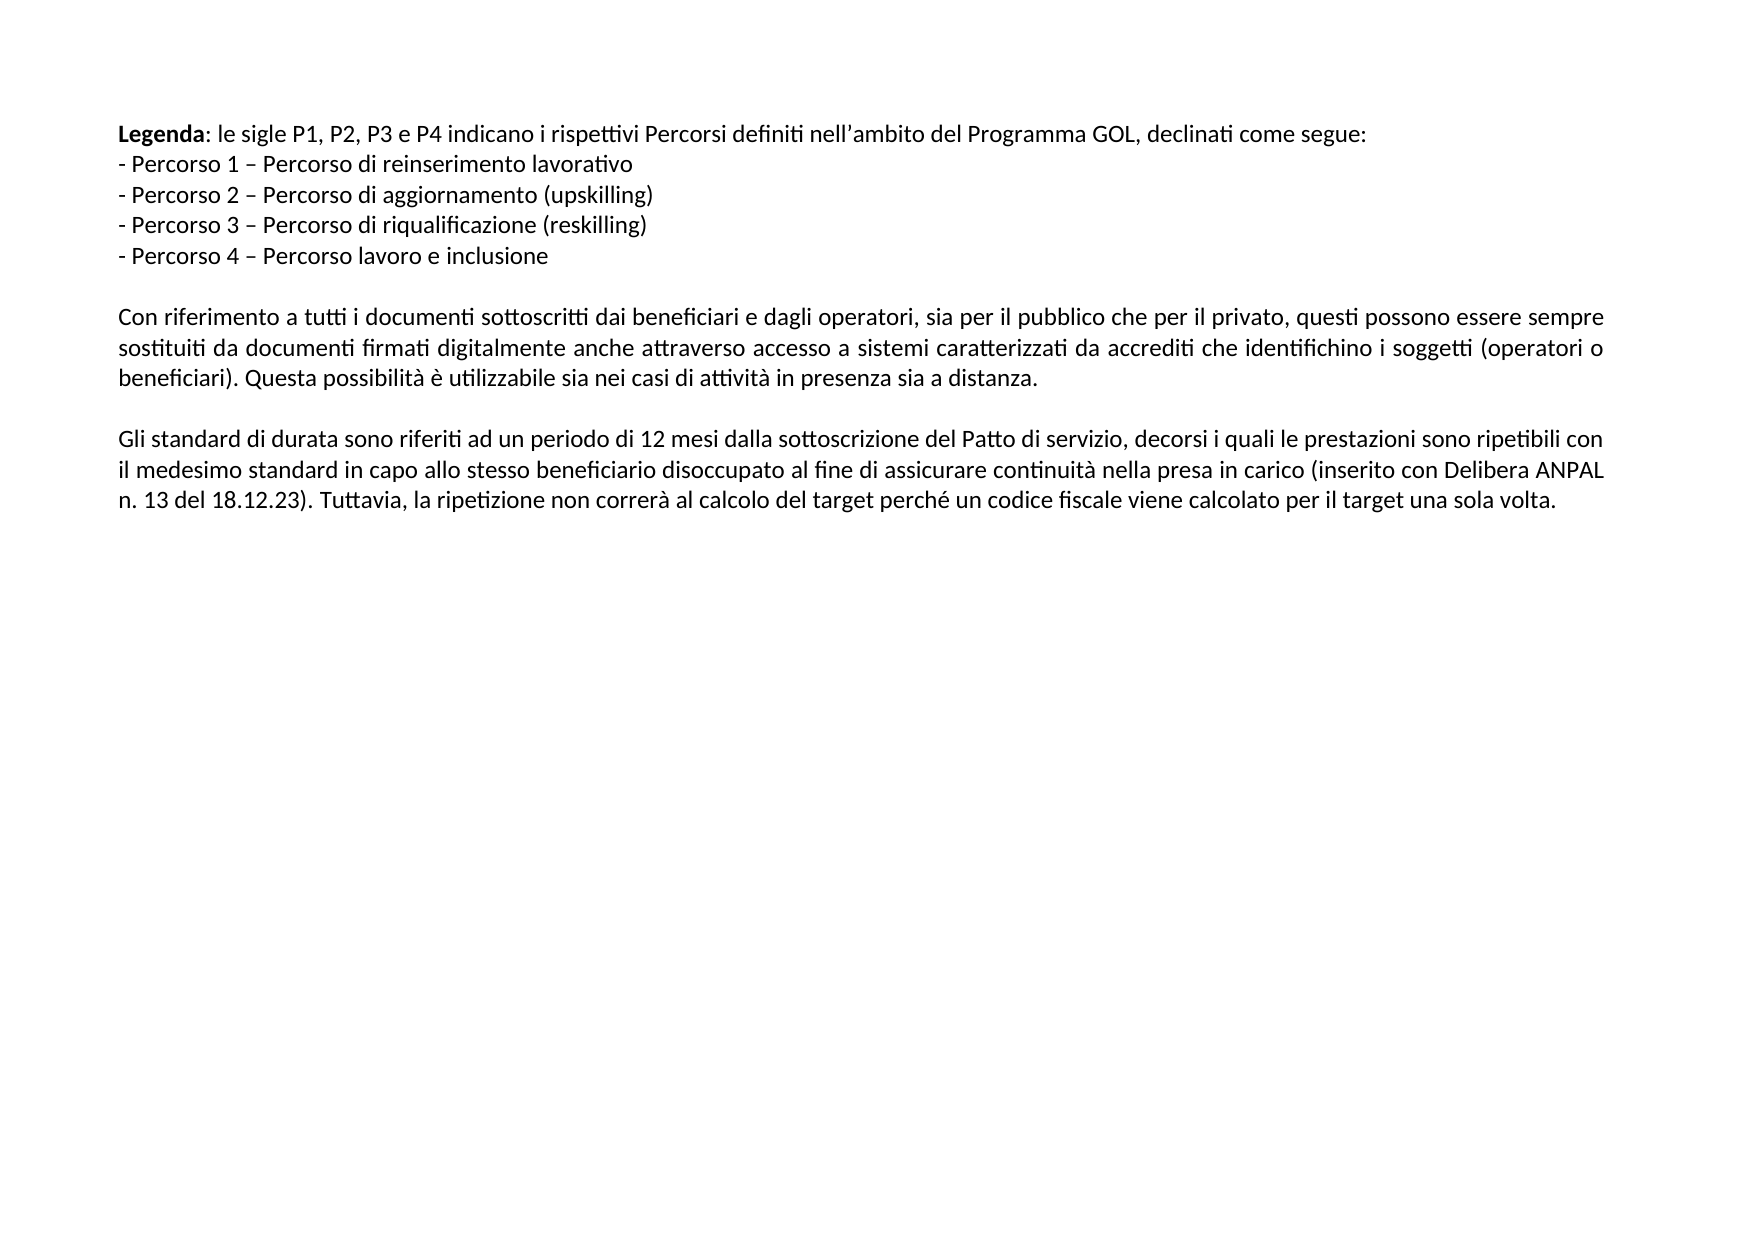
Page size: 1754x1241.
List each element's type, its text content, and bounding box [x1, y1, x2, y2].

text - Percorso 1 – Percorso di reinserimento lavorativo [118, 149, 1606, 179]
text Con riferimento a tutti i documenti sottoscritti dai beneficiari e dagli operatori, sia per il pubblico che per il privato, questi possono essere sempre sostituiti da documenti firmati digitalmente anche attraverso accesso a sistemi caratterizzati da accrediti che identifichino i soggetti (operatori o beneficiari). Questa possibilità è utilizzabile sia nei casi di attività in presenza sia a distanza. [118, 301, 1606, 393]
text Gli standard di durata sono riferiti ad un periodo di 12 mesi dalla sottoscrizione del Patto di servizio, decorsi i quali le prestazioni sono ripetibili con il medesimo standard in capo allo stesso beneficiario disoccupato al fine di assicurare continuità nella presa in carico (inserito con Delibera ANPAL n. 13 del 18.12.23). Tuttavia, la ripetizione non correrà al calcolo del target perché un codice fiscale viene calcolato per il target una sola volta. [118, 423, 1606, 515]
text - Percorso 3 – Percorso di riqualificazione (reskilling) [118, 210, 1606, 240]
text Legenda: le sigle P1, P2, P3 e P4 indicano i rispettivi Percorsi definiti nell’ambito del Programma GOL, declinati come segue: [118, 118, 1606, 149]
text - Percorso 2 – Percorso di aggiornamento (upskilling) [118, 179, 1606, 210]
text - Percorso 4 – Percorso lavoro e inclusione [118, 240, 1606, 271]
